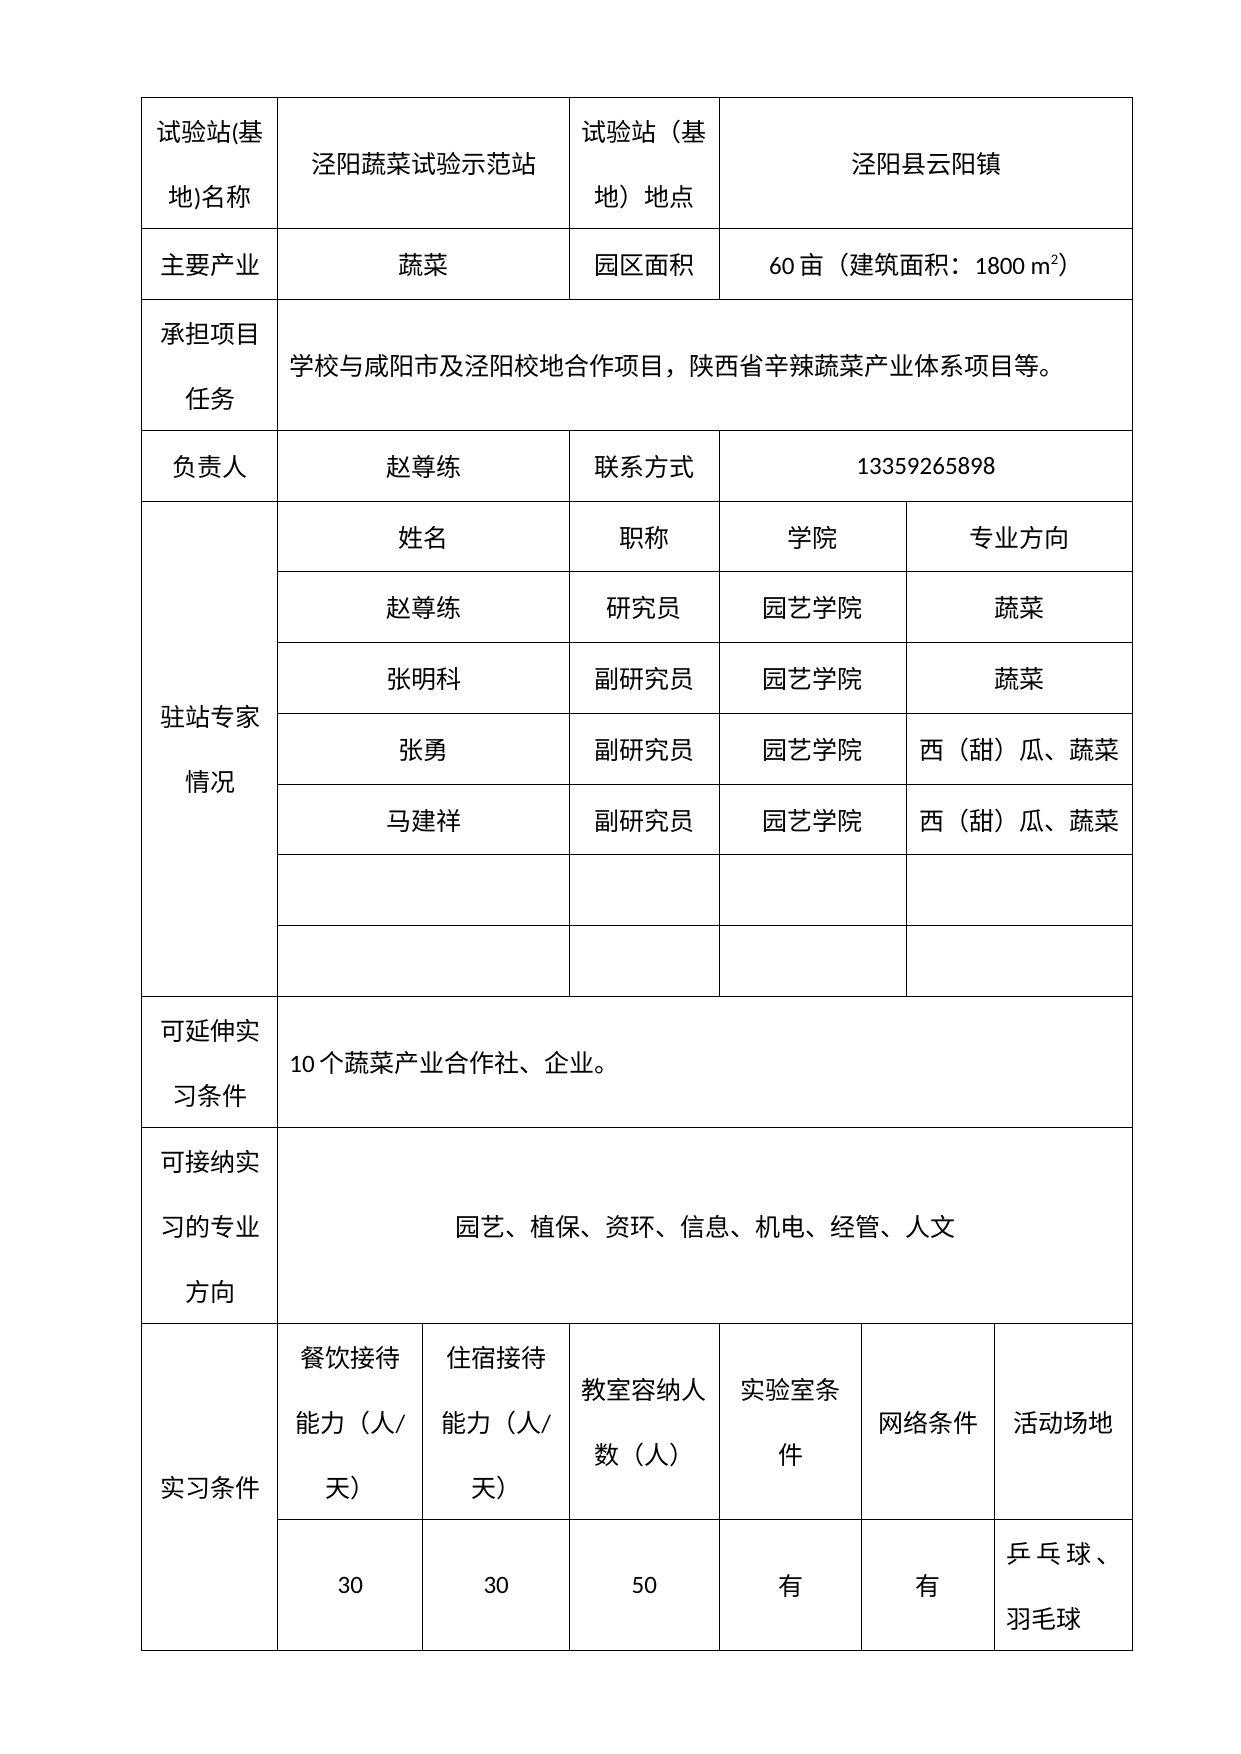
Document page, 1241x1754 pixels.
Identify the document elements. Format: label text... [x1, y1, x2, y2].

table_cell 姓名 [278, 502, 569, 571]
table_cell 西（甜）瓜、蔬菜 [907, 785, 1132, 854]
table_cell 教室容纳人数（人） [570, 1324, 719, 1519]
table_cell 研究员 [570, 572, 719, 642]
table_cell 园区面积 [570, 229, 719, 299]
table_cell 实习条件 [142, 1324, 277, 1650]
table_cell [278, 926, 569, 996]
table_cell 蔬菜 [278, 229, 569, 299]
table_cell [570, 926, 719, 996]
table_cell [907, 855, 1132, 925]
table_cell 30 [423, 1520, 569, 1650]
table_cell 学院 [720, 502, 906, 571]
table_cell 有 [720, 1520, 861, 1650]
table_cell 有 [862, 1520, 994, 1650]
table_cell 活动场地 [995, 1324, 1132, 1519]
table_cell [278, 855, 569, 925]
table_cell 副研究员 [570, 643, 719, 713]
table_header 试验站（基地）地点 [570, 98, 719, 228]
table_cell 专业方向 [907, 502, 1132, 571]
table_cell 60亩（建筑面积：1800 m2） [720, 229, 1132, 299]
table_cell 可接纳实习的专业方向 [142, 1128, 277, 1323]
table_cell 负责人 [142, 431, 277, 501]
table_cell 园艺学院 [720, 643, 906, 713]
table_cell 网络条件 [862, 1324, 994, 1519]
table_cell 联系方式 [570, 431, 719, 501]
table_cell 可延伸实习条件 [142, 997, 277, 1127]
table_header 泾阳县云阳镇 [720, 98, 1132, 228]
table_cell 蔬菜 [907, 572, 1132, 642]
table_cell 餐饮接待能力（人/天） [278, 1324, 422, 1519]
table_cell 蔬菜 [907, 643, 1132, 713]
table_cell [720, 855, 906, 925]
table_cell [720, 926, 906, 996]
table_cell 园艺、植保、资环、信息、机电、经管、人文 [278, 1128, 1132, 1323]
table_cell 张明科 [278, 643, 569, 713]
table_cell 副研究员 [570, 714, 719, 783]
table_cell 住宿接待能力（人/天） [423, 1324, 569, 1519]
table_cell 园艺学院 [720, 785, 906, 854]
table_header 试验站(基地)名称 [142, 98, 277, 228]
table_cell 赵尊练 [278, 431, 569, 501]
table_header 泾阳蔬菜试验示范站 [278, 98, 569, 228]
table_cell 乒乓球、羽毛球 [995, 1520, 1132, 1650]
table_cell 驻站专家情况 [142, 502, 277, 996]
table_cell [907, 926, 1132, 996]
table_cell 马建祥 [278, 785, 569, 854]
table_cell 职称 [570, 502, 719, 571]
table_cell 主要产业 [142, 229, 277, 299]
table_cell 园艺学院 [720, 714, 906, 783]
table_cell 西（甜）瓜、蔬菜 [907, 714, 1132, 783]
table_cell 赵尊练 [278, 572, 569, 642]
table_cell 10个蔬菜产业合作社、企业。 [278, 997, 1132, 1127]
table_cell 园艺学院 [720, 572, 906, 642]
table_cell 副研究员 [570, 785, 719, 854]
table_cell 学校与咸阳市及泾阳校地合作项目，陕西省辛辣蔬菜产业体系项目等。 [278, 300, 1132, 430]
table_cell 承担项目任务 [142, 300, 277, 430]
table_cell 30 [278, 1520, 422, 1650]
table_cell 实验室条件 [720, 1324, 861, 1519]
table_cell 张勇 [278, 714, 569, 783]
table_cell [570, 855, 719, 925]
table_cell 50 [570, 1520, 719, 1650]
table_cell 13359265898 [720, 431, 1132, 501]
